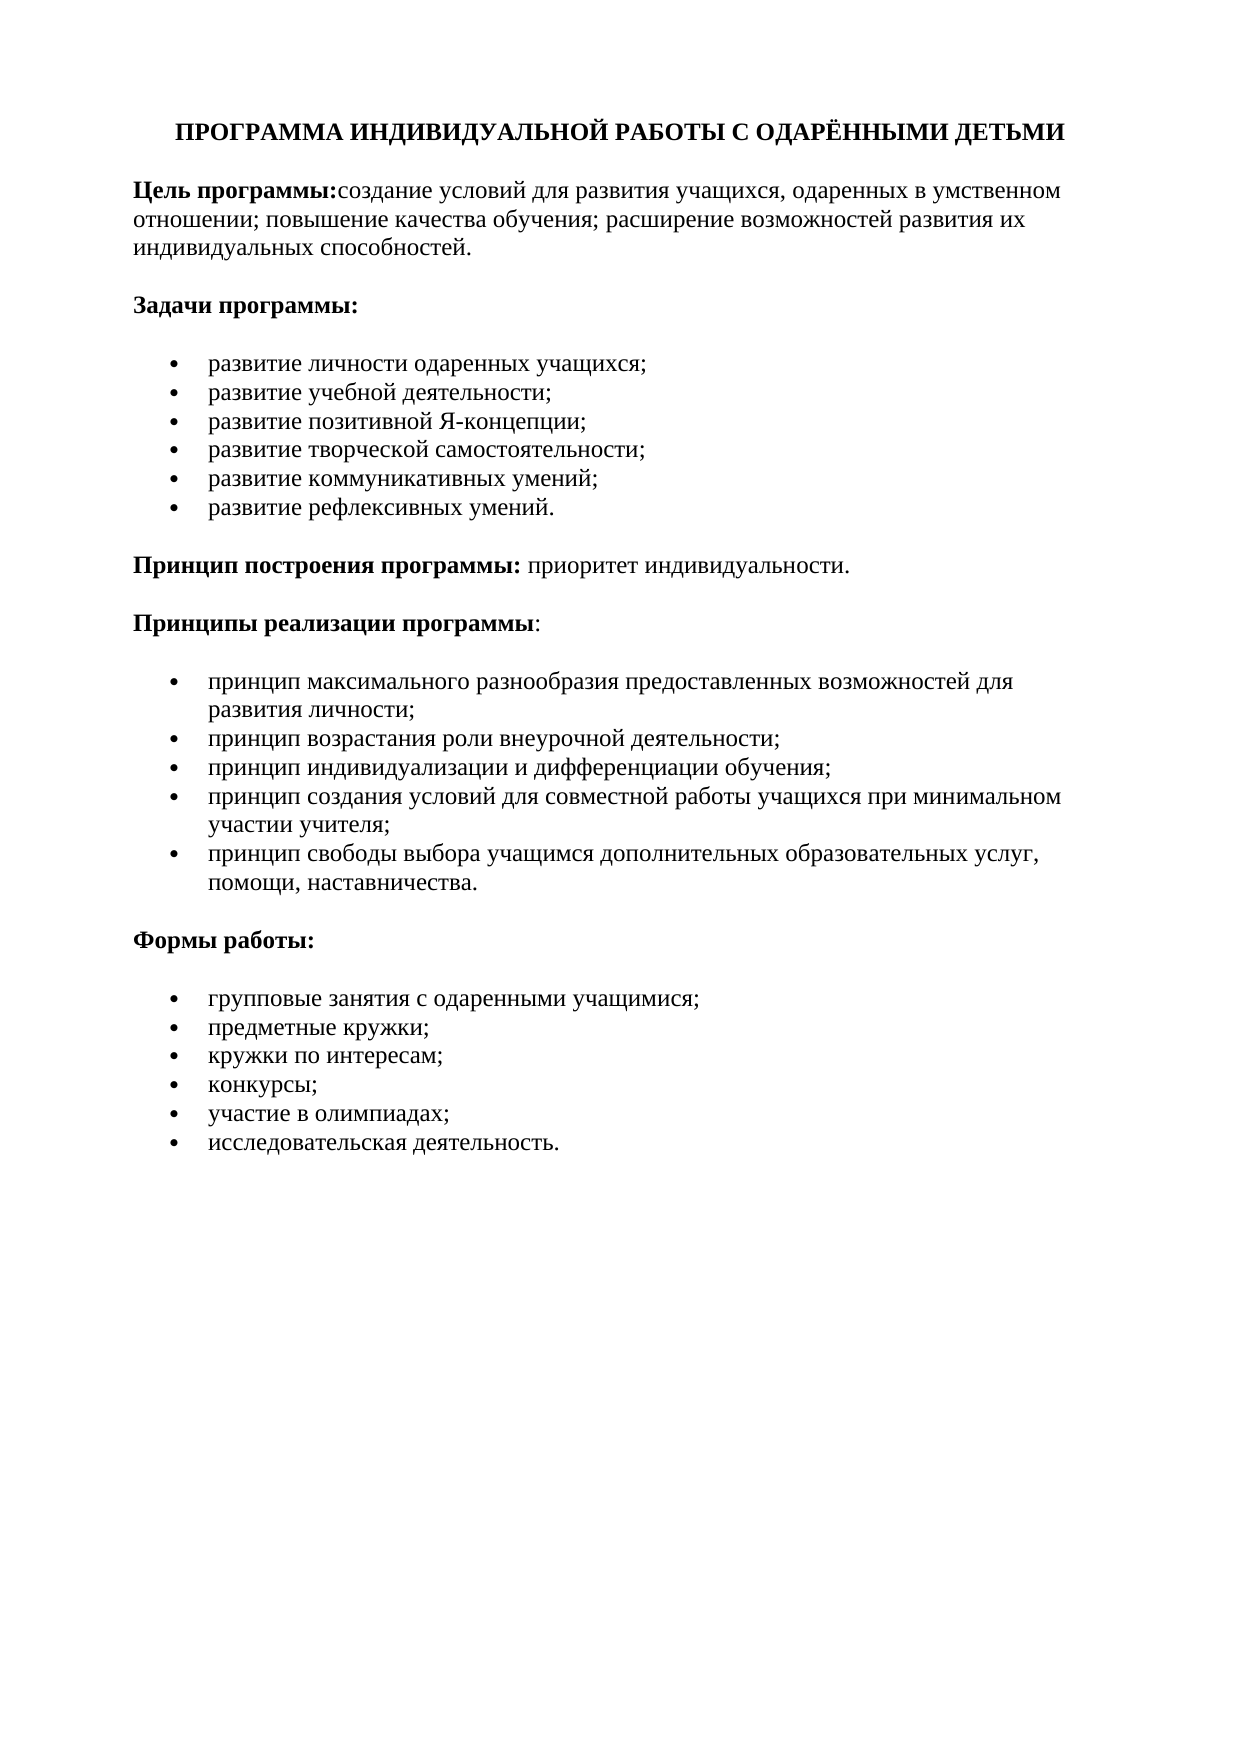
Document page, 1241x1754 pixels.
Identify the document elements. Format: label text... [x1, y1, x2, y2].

text Задачи программы: [133, 290, 1107, 319]
list развитие позитивной Я-концепции; [170, 406, 1107, 434]
list развитие творческой самостоятельности; [170, 434, 1107, 463]
list исследовательская деятельность. [170, 1127, 1107, 1155]
text Цель программы:создание условий для развития учащихся, одаренных в умственном отношении; повышение качества обучения; расширение возможностей развития их индивидуальных способностей. [133, 175, 1107, 261]
list принцип создания условий для совместной работы учащихся при минимальном участии учителя; [170, 781, 1107, 838]
list участие в олимпиадах; [170, 1098, 1107, 1127]
list принцип индивидуализации и дифференциации обучения; [170, 752, 1107, 781]
text Принципы реализации программы: [133, 608, 1107, 637]
list принцип максимального разнообразия предоставленных возможностей для развития личности; [170, 666, 1107, 723]
list групповые занятия с одаренными учащимися; [170, 983, 1107, 1012]
text Принцип построения программы: приоритет индивидуальности. [133, 550, 1107, 579]
list развитие личности одаренных учащихся; [170, 348, 1107, 377]
list развитие коммуникативных умений; [170, 463, 1107, 492]
list принцип возрастания роли внеурочной деятельности; [170, 723, 1107, 752]
list принцип свободы выбора учащимся дополнительных образовательных услуг, помощи, наставничества. [170, 838, 1107, 896]
text ПРОГРАММА ИНДИВИДУАЛЬНОЙ РАБОТЫ С ОДАРЁННЫМИ ДЕТЬМИ [133, 117, 1107, 146]
list предметные кружки; [170, 1012, 1107, 1040]
list развитие учебной деятельности; [170, 377, 1107, 406]
list развитие рефлексивных умений. [170, 492, 1107, 521]
list конкурсы; [170, 1069, 1107, 1098]
text Формы работы: [133, 925, 1107, 954]
list кружки по интересам; [170, 1040, 1107, 1069]
